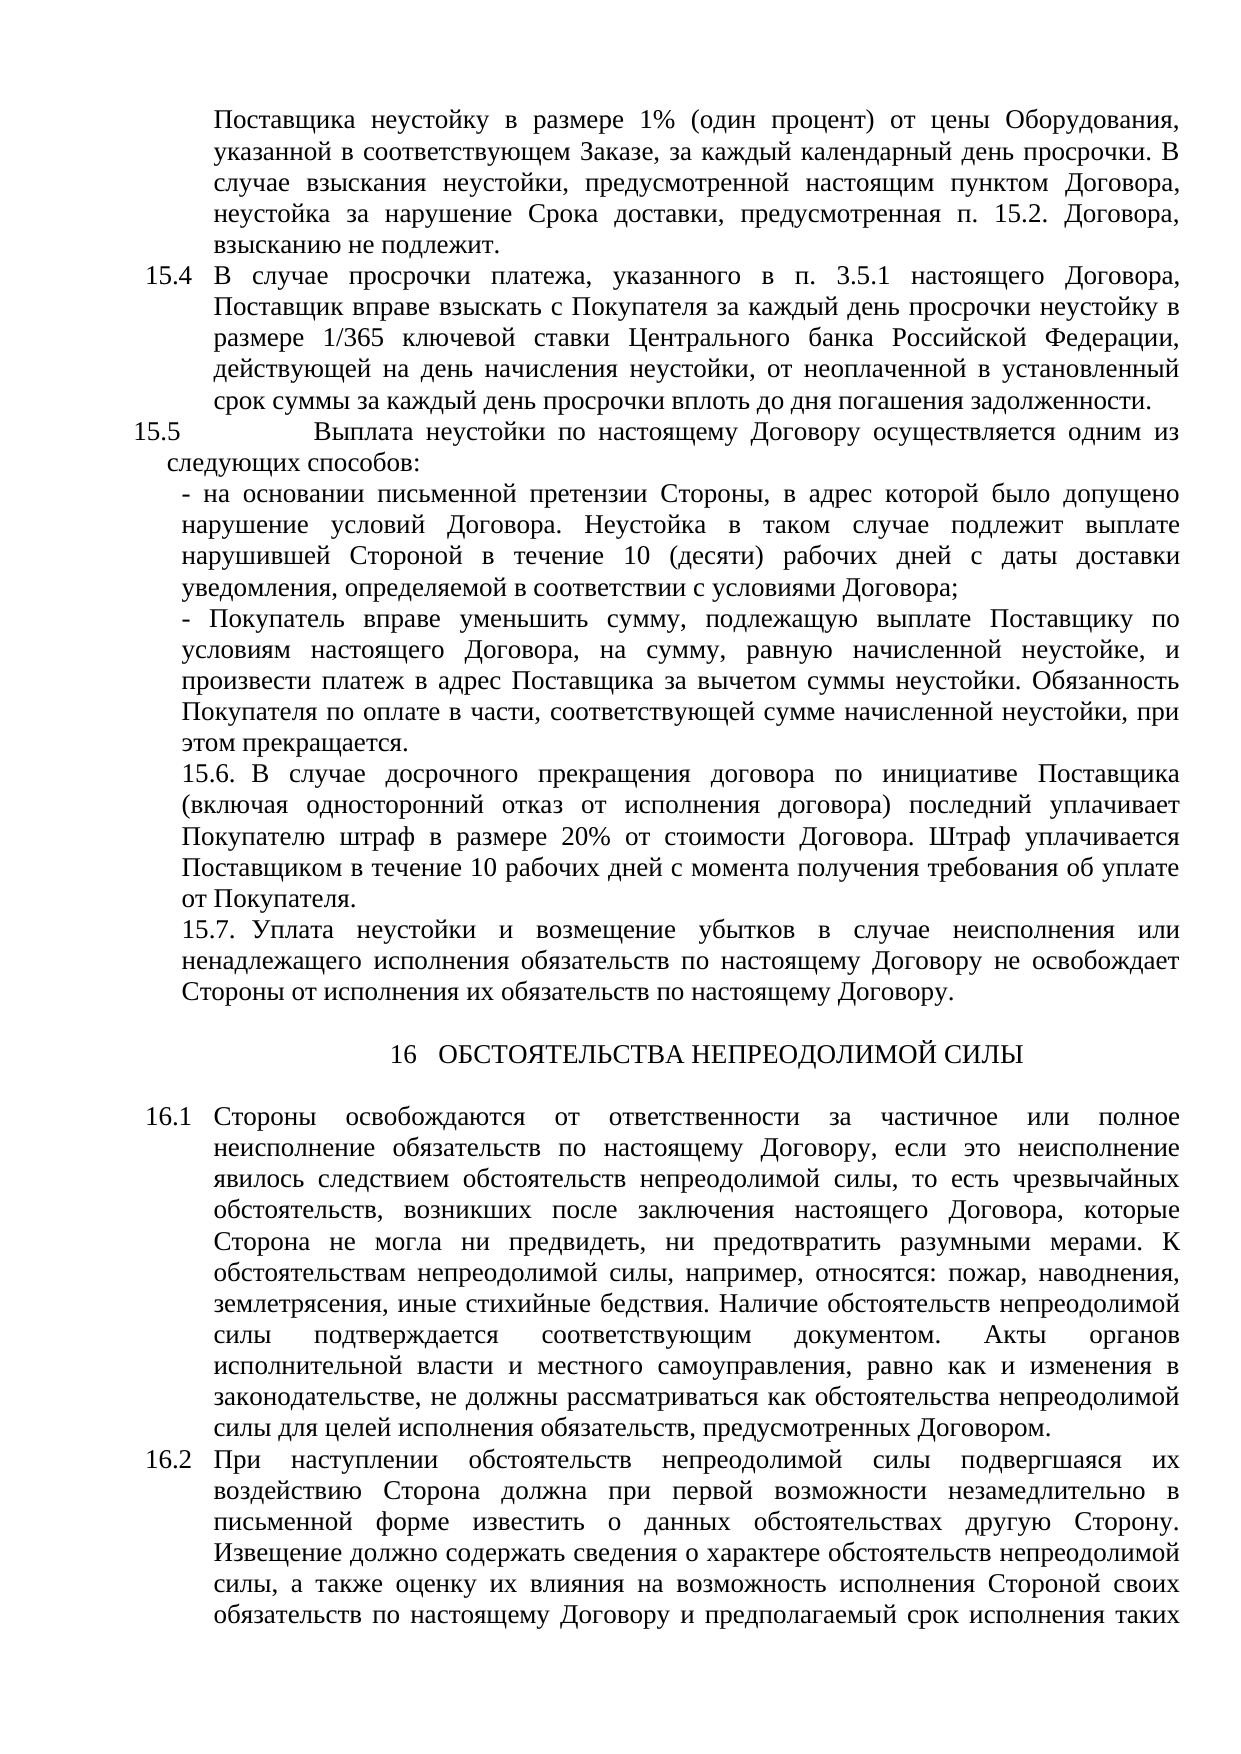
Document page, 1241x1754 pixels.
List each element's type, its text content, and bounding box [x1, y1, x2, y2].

text 15.6. В случае досрочного прекращения договора по инициативе Поставщика (включая односторонний отказ от исполнения договора) последний уплачивает Покупателю штраф в размере 20% от стоимости Договора. Штраф уплачивается Поставщиком в течение 10 рабочих дней с момента получения требования об уплате от Покупателя. [181, 757, 1181, 913]
list Стороны освобождаются от ответственности за частичное или полное неисполнение обязательств по настоящему Договору, если это неисполнение явилось следствием обстоятельств непреодолимой силы, то есть чрезвычайных обстоятельств, возникших после заключения настоящего Договора, которые Сторона не могла ни предвидеть, ни предотвратить разумными мерами. К обстоятельствам непреодолимой силы, например, относятся: пожар, наводнения, землетрясения, иные стихийные бедствия. Наличие обстоятельств непреодолимой силы подтверждается соответствующим документом. Акты органов исполнительной власти и местного самоуправления, равно как и изменения в законодательстве, не должны рассматриваться как обстоятельства непреодолимой силы для целей исполнения обязательств, предусмотренных Договором. [145, 1100, 1181, 1443]
text 15.7. Уплата неустойки и возмещение убытков в случае неисполнения или ненадлежащего исполнения обязательств по настоящему Договору не освобождает Стороны от исполнения их обязательств по настоящему Договору. [181, 913, 1181, 1007]
list Выплата неустойки по настоящему Договору осуществляется одним из следующих способов: [133, 415, 1181, 477]
list ОБСТОЯТЕЛЬСТВА НЕПРЕОДОЛИМОЙ СИЛЫ [232, 1038, 1181, 1069]
list В случае просрочки платежа, указанного в п. 3.5.1 настоящего Договора, Поставщик вправе взыскать с Покупателя за каждый день просрочки неустойку в размере 1/365 ключевой ставки Центрального банка Российской Федерации, действующей на день начисления неустойки, от неоплаченной в установленный срок суммы за каждый день просрочки вплоть до дня погашения задолженности. [145, 259, 1181, 415]
text - на основании письменной претензии Стороны, в адрес которой было допущено нарушение условий Договора. Неустойка в таком случае подлежит выплате нарушившей Стороной в течение 10 (десяти) рабочих дней с даты доставки уведомления, определяемой в соответствии с условиями Договора; [181, 477, 1181, 602]
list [145, 1443, 1181, 1629]
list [145, 103, 1181, 259]
text - Покупатель вправе уменьшить сумму, подлежащую выплате Поставщику по условиям настоящего Договора, на сумму, равную начисленной неустойке, и произвести платеж в адрес Поставщика за вычетом суммы неустойки. Обязанность Покупателя по оплате в части, соответствующей сумме начисленной неустойки, при этом прекращается. [181, 602, 1181, 757]
